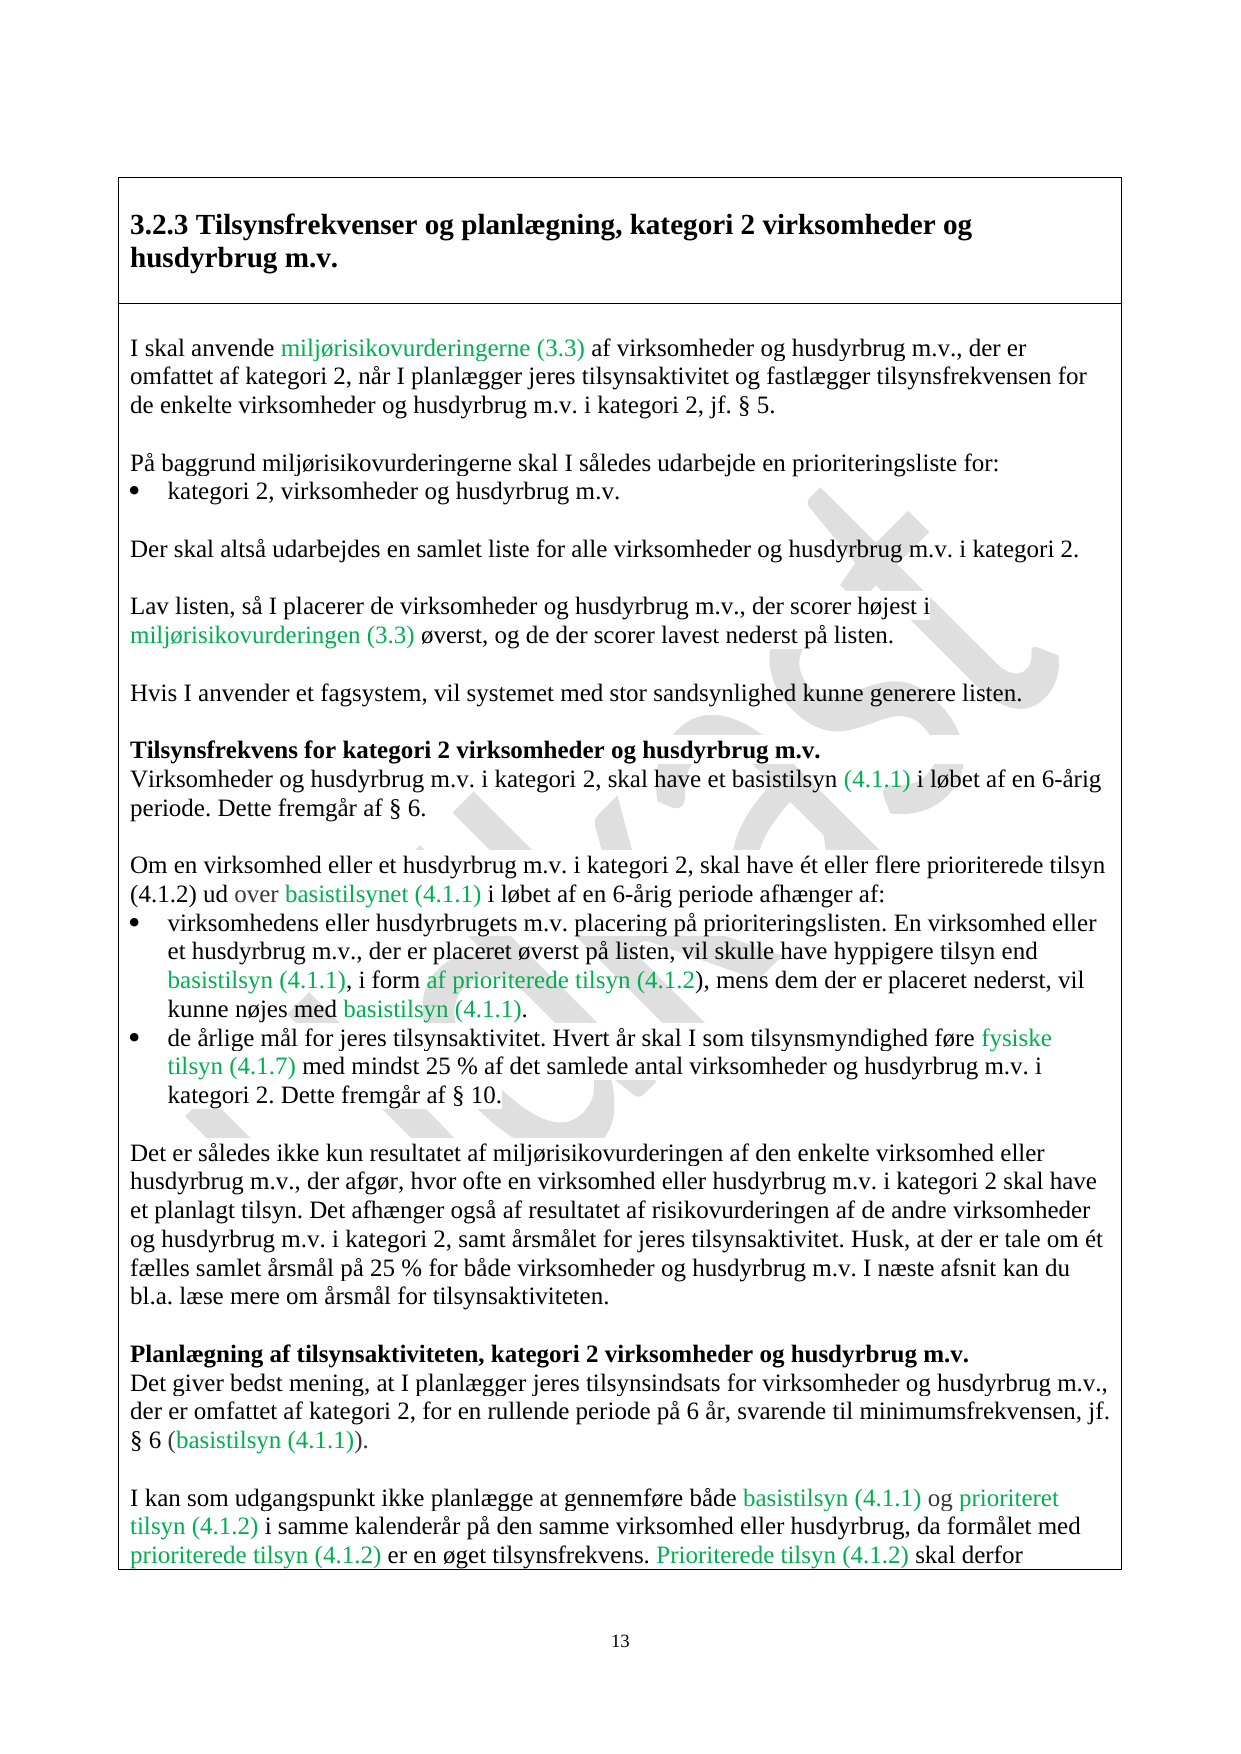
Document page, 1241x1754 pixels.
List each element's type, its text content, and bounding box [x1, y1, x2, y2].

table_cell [119, 304, 1121, 1569]
table_header 3.2.3 Tilsynsfrekvenser og planlægning, kategori 2 virksomheder og husdyrbrug m.v. [119, 178, 1121, 303]
